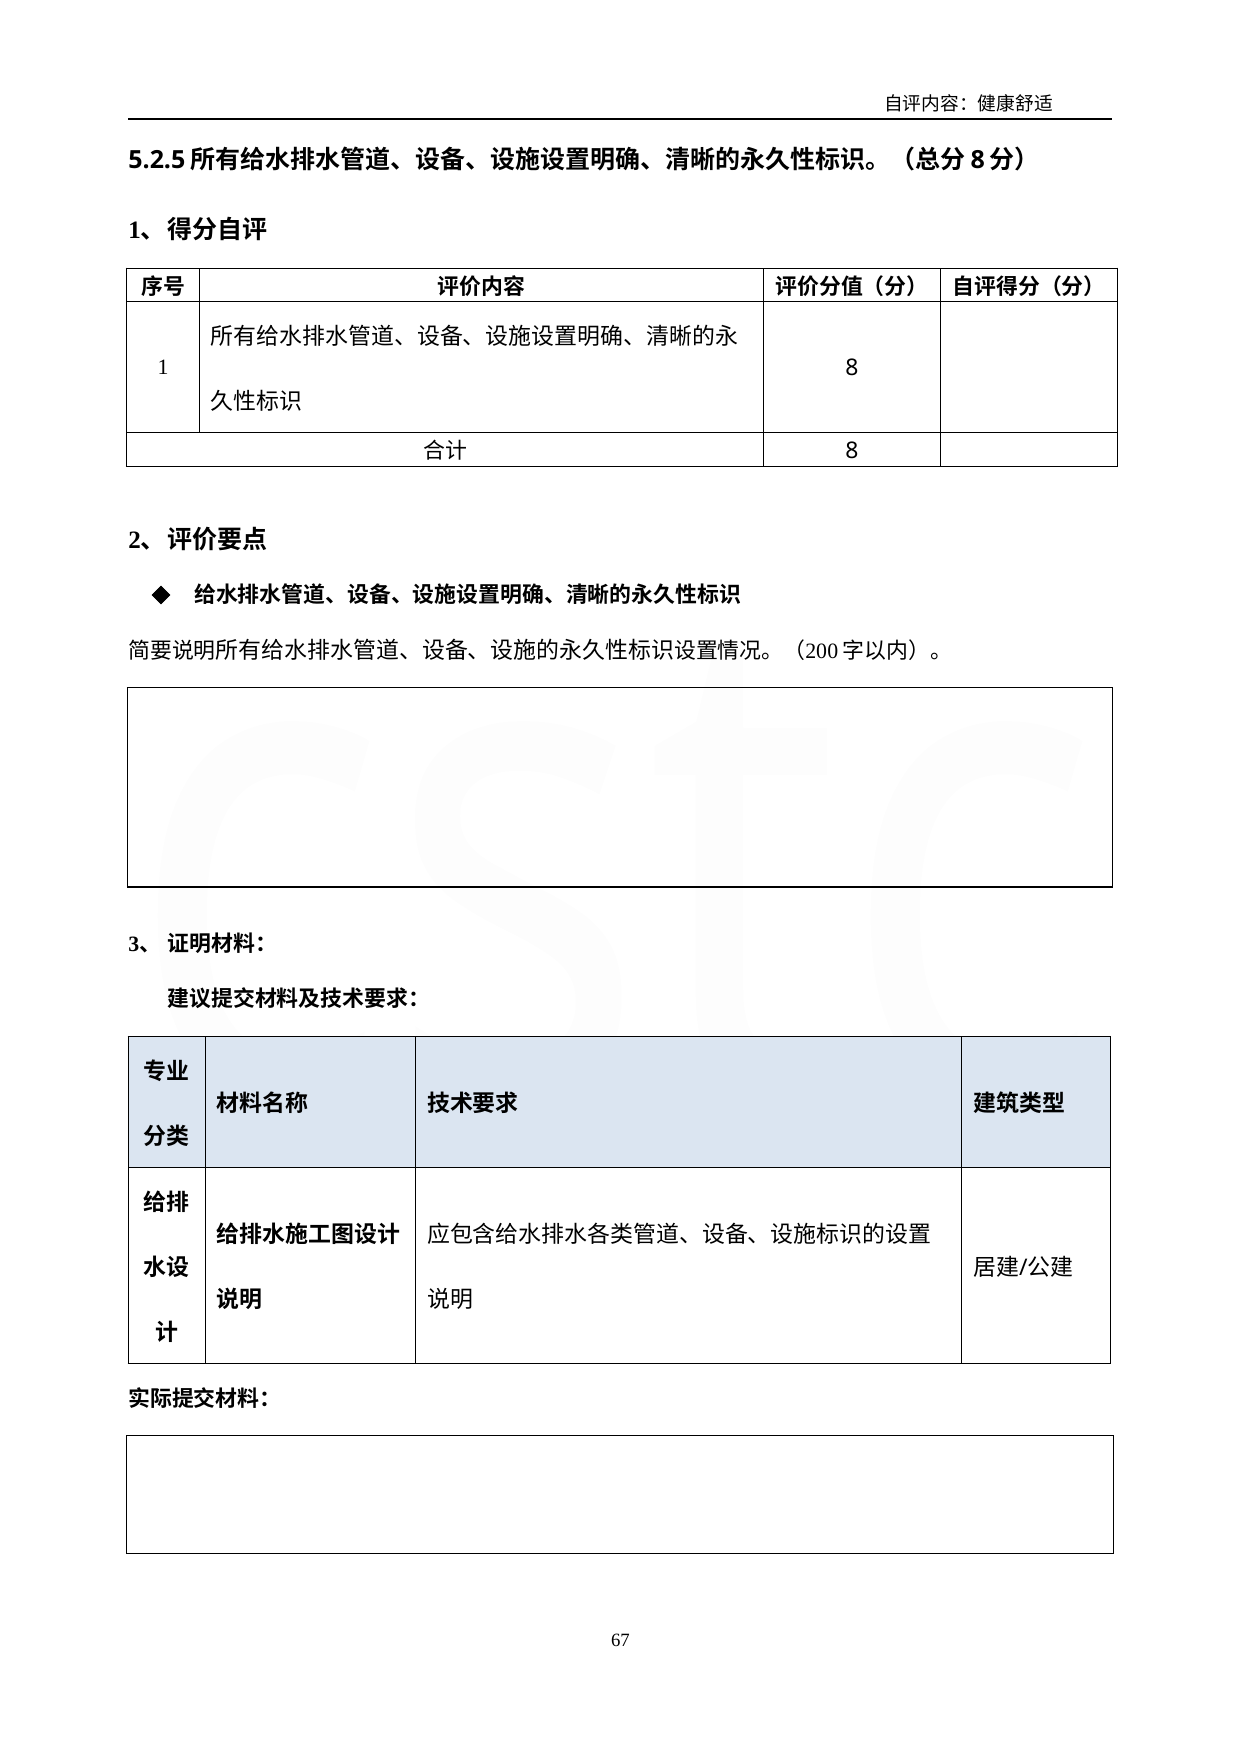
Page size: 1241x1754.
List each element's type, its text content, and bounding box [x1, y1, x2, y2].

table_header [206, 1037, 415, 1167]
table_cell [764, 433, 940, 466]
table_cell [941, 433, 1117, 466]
text 简要说明所有给水排水管道、设备、设施的永久性标识设置情况。（200字以内）。 [128, 616, 1112, 681]
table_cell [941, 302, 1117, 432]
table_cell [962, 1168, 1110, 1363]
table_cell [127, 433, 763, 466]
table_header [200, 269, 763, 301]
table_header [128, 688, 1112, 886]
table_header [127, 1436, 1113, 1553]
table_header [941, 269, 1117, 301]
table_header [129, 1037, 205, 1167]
list 证明材料： [128, 926, 1112, 958]
subtitle 5.2.5所有给水排水管道、设备、设施设置明确、清晰的永久性标识。（总分8分） [128, 139, 1112, 176]
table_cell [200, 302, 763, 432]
list 建议提交材料及技术要求： [167, 981, 1112, 1013]
text 实际提交材料： [128, 1380, 1112, 1413]
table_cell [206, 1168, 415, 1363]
list 评价要点 [128, 505, 1112, 570]
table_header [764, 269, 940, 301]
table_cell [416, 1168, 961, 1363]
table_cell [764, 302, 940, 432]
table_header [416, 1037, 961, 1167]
list 给水排水管道、设备、设施设置明确、清晰的永久性标识 [150, 577, 1112, 609]
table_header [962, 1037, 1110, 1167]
list 得分自评 [128, 195, 1112, 260]
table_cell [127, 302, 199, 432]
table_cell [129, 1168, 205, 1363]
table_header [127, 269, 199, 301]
